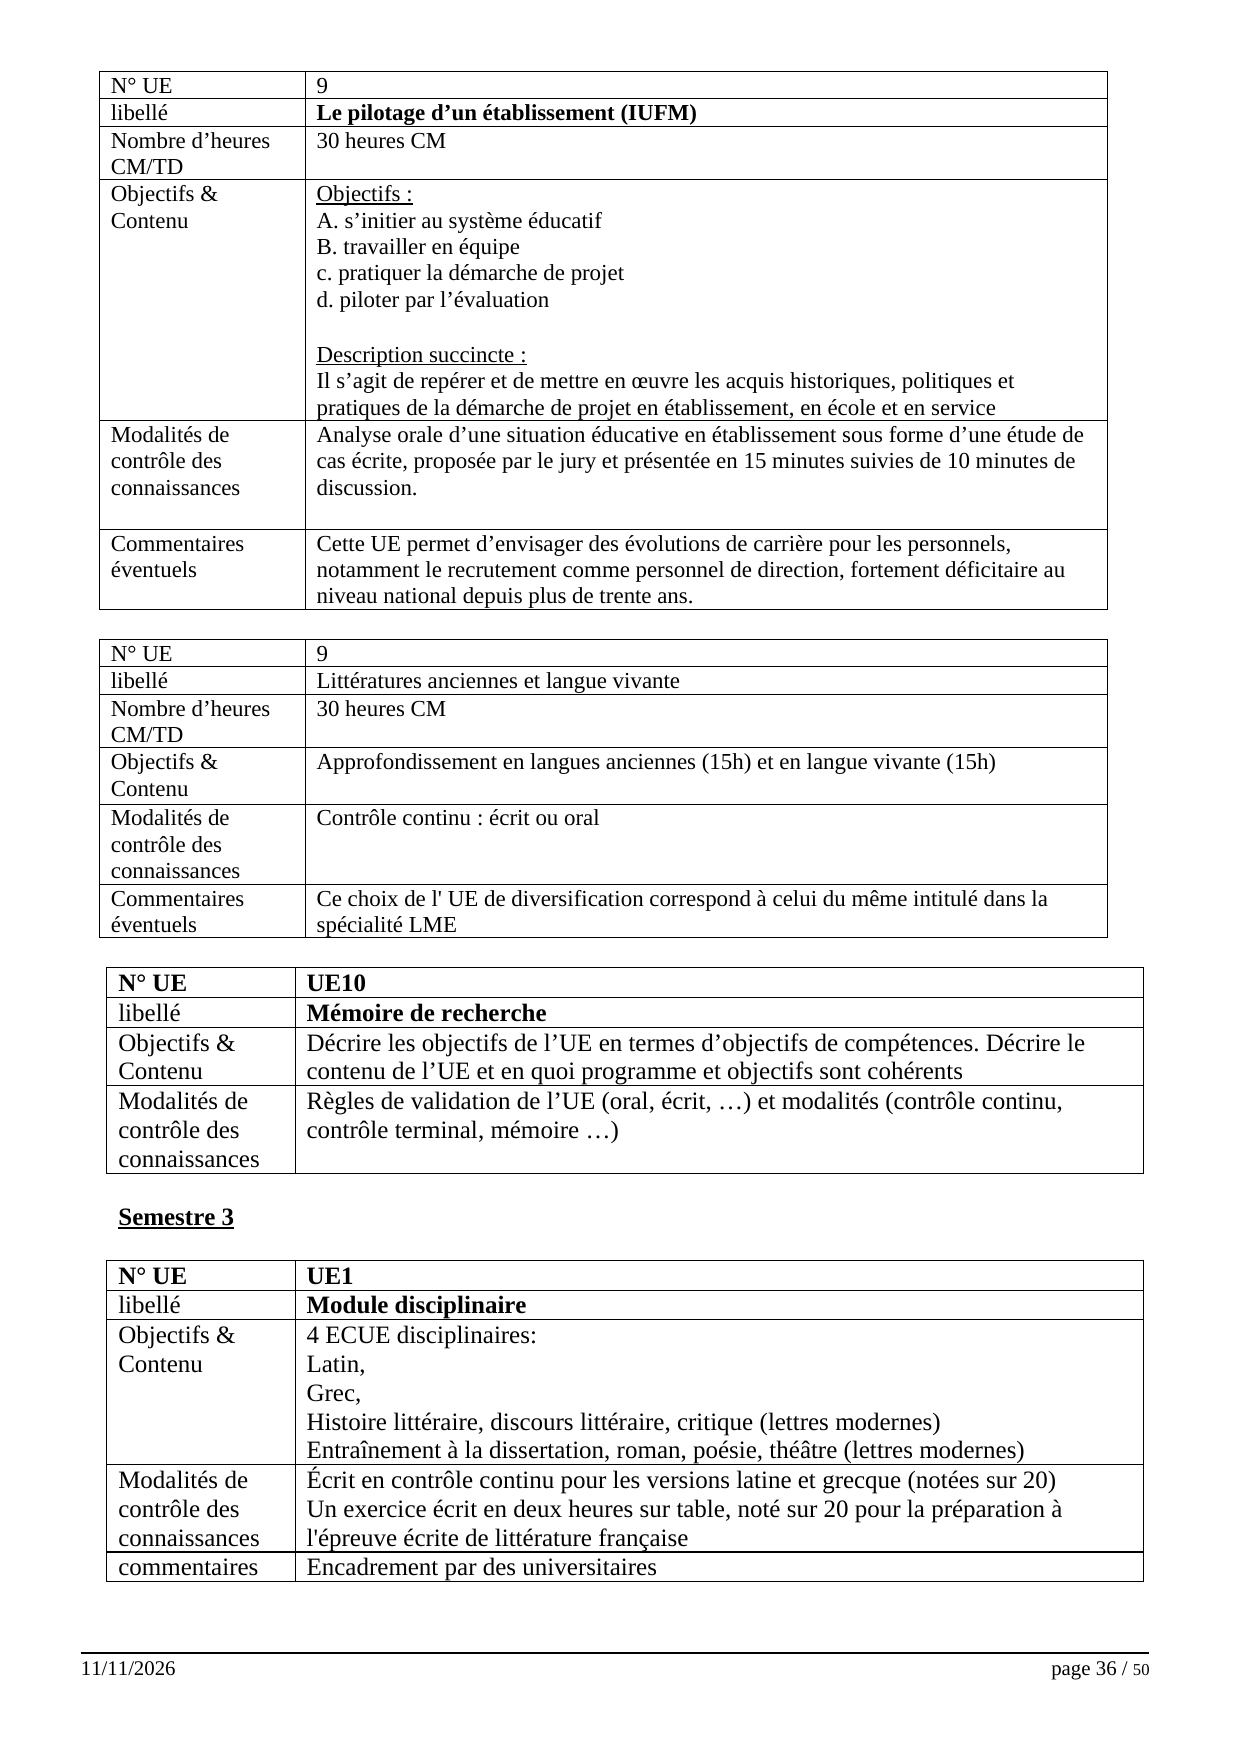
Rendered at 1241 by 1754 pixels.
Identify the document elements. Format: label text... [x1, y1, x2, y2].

table_cell Objectifs & Contenu [100, 748, 305, 803]
table_cell Nombre d’heures CM/TD [100, 695, 305, 747]
table_cell Modalités de contrôle des connaissances [100, 805, 305, 883]
table_cell libellé [107, 1291, 295, 1319]
table_cell Objectifs & Contenu [107, 1320, 295, 1464]
table_cell Objectifs : A. s’initier au système éducatif B. travailler en équipe c. pratiquer la démarche de projet d. piloter par l’évaluation Description succincte : Il s’agit de repérer et de mettre en œuvre les acquis historiques, politiques et pratiques de la démarche de projet en établissement, en école et en service [306, 180, 1107, 420]
table_cell Règles de validation de l’UE (oral, écrit, …) et modalités (contrôle continu, contrôle terminal, mémoire …) [296, 1086, 1143, 1172]
table_cell Écrit en contrôle continu pour les versions latine et grecque (notées sur 20) Un exercice écrit en deux heures sur table, noté sur 20 pour la préparation à l'épreuve écrite de littérature française [296, 1465, 1143, 1551]
table_header UE10 [296, 968, 1143, 997]
table_cell libellé [100, 667, 305, 693]
table_cell Nombre d’heures CM/TD [100, 127, 305, 179]
text Semestre 3 [118, 1202, 1122, 1231]
table_cell Commentaires éventuels [100, 530, 305, 609]
table_header N° UE [107, 1261, 295, 1289]
table_cell Ce choix de l' UE de diversification correspond à celui du même intitulé dans la spécialité LME [306, 885, 1107, 937]
table_header 9 [306, 72, 1107, 98]
table_cell Approfondissement en langues anciennes (15h) et en langue vivante (15h) [306, 748, 1107, 803]
table_cell libellé [100, 99, 305, 126]
table_cell Cette UE permet d’envisager des évolutions de carrière pour les personnels, notamment le recrutement comme personnel de direction, fortement déficitaire au niveau national depuis plus de trente ans. [306, 530, 1107, 609]
table_cell Décrire les objectifs de l’UE en termes d’objectifs de compétences. Décrire le contenu de l’UE et en quoi programme et objectifs sont cohérents [296, 1028, 1143, 1085]
table_cell 30 heures CM [306, 695, 1107, 747]
table_cell Modalités de contrôle des connaissances [100, 421, 305, 529]
table_cell Littératures anciennes et langue vivante [306, 667, 1107, 693]
table_cell Analyse orale d’une situation éducative en établissement sous forme d’une étude de cas écrite, proposée par le jury et présentée en 15 minutes suivies de 10 minutes de discussion. [306, 421, 1107, 529]
table_header 9 [306, 640, 1107, 666]
table_cell Le pilotage d’un établissement (IUFM) [306, 99, 1107, 126]
table_cell Commentaires éventuels [100, 885, 305, 937]
table_cell Module disciplinaire [296, 1291, 1143, 1319]
table_header UE1 [296, 1261, 1143, 1289]
table_header N° UE [100, 72, 305, 98]
table_cell Contrôle continu : écrit ou oral [306, 805, 1107, 883]
table_cell Modalités de contrôle des connaissances [107, 1465, 295, 1551]
table_cell 30 heures CM [306, 127, 1107, 179]
table_header N° UE [100, 640, 305, 666]
table_cell Mémoire de recherche [296, 998, 1143, 1027]
table_header N° UE [107, 968, 295, 997]
table_cell Objectifs & Contenu [100, 180, 305, 420]
table_cell Objectifs & Contenu [107, 1028, 295, 1085]
table_cell 4 ECUE disciplinaires: Latin, Grec, Histoire littéraire, discours littéraire, critique (lettres modernes) Entraînement à la dissertation, roman, poésie, théâtre (lettres modernes) [296, 1320, 1143, 1464]
table_cell Modalités de contrôle des connaissances [107, 1086, 295, 1172]
table_cell Encadrement par des universitaires [296, 1553, 1143, 1581]
table_cell commentaires [107, 1553, 295, 1581]
table_cell libellé [107, 998, 295, 1027]
